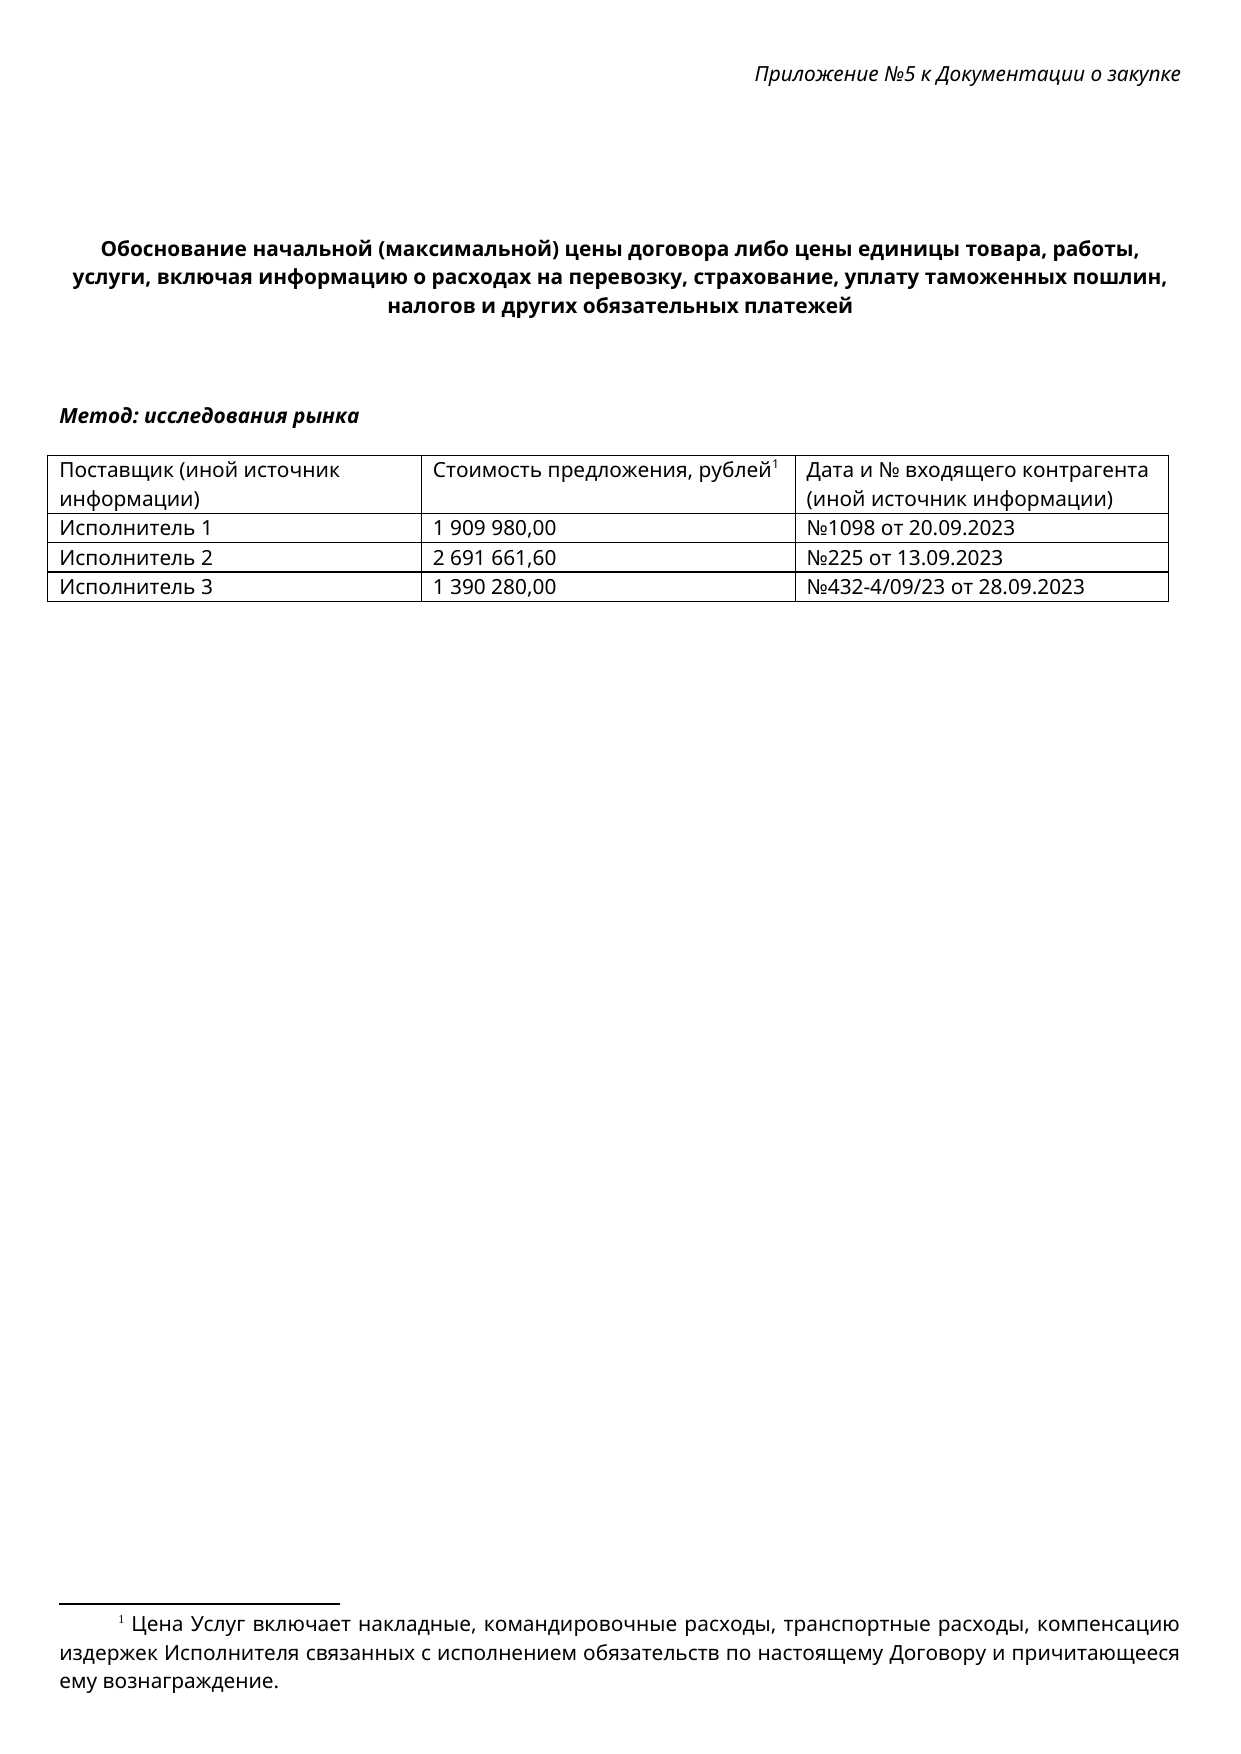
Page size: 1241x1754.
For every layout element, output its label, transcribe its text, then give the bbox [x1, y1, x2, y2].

table_header Дата и № входящего контрагента (иной источник информации) [796, 456, 1168, 512]
table_header Стоимость предложения, рублей [422, 456, 795, 512]
table_cell Исполнитель 1 [48, 514, 421, 542]
list Приложение №5 к Документации о закупке [134, 59, 1181, 87]
table_cell 1 909 980,00 [422, 514, 795, 542]
table_cell №1098 от 20.09.2023 [796, 514, 1168, 542]
text Метод: исследования рынка [59, 401, 1181, 429]
table_cell №225 от 13.09.2023 [796, 543, 1168, 571]
table_cell Исполнитель 2 [48, 543, 421, 571]
table_cell Исполнитель 3 [48, 573, 421, 601]
table_cell 2 691 661,60 [422, 543, 795, 571]
table_cell 1 390 280,00 [422, 573, 795, 601]
table_cell №432-4/09/23 от 28.09.2023 [796, 573, 1168, 601]
text Обоснование начальной (максимальной) цены договора либо цены единицы товара, работы, услуги, включая информацию о расходах на перевозку, страхование, уплату таможенных пошлин, налогов и других обязательных платежей [59, 234, 1181, 319]
table_header Поставщик (иной источник информации) [48, 456, 421, 512]
